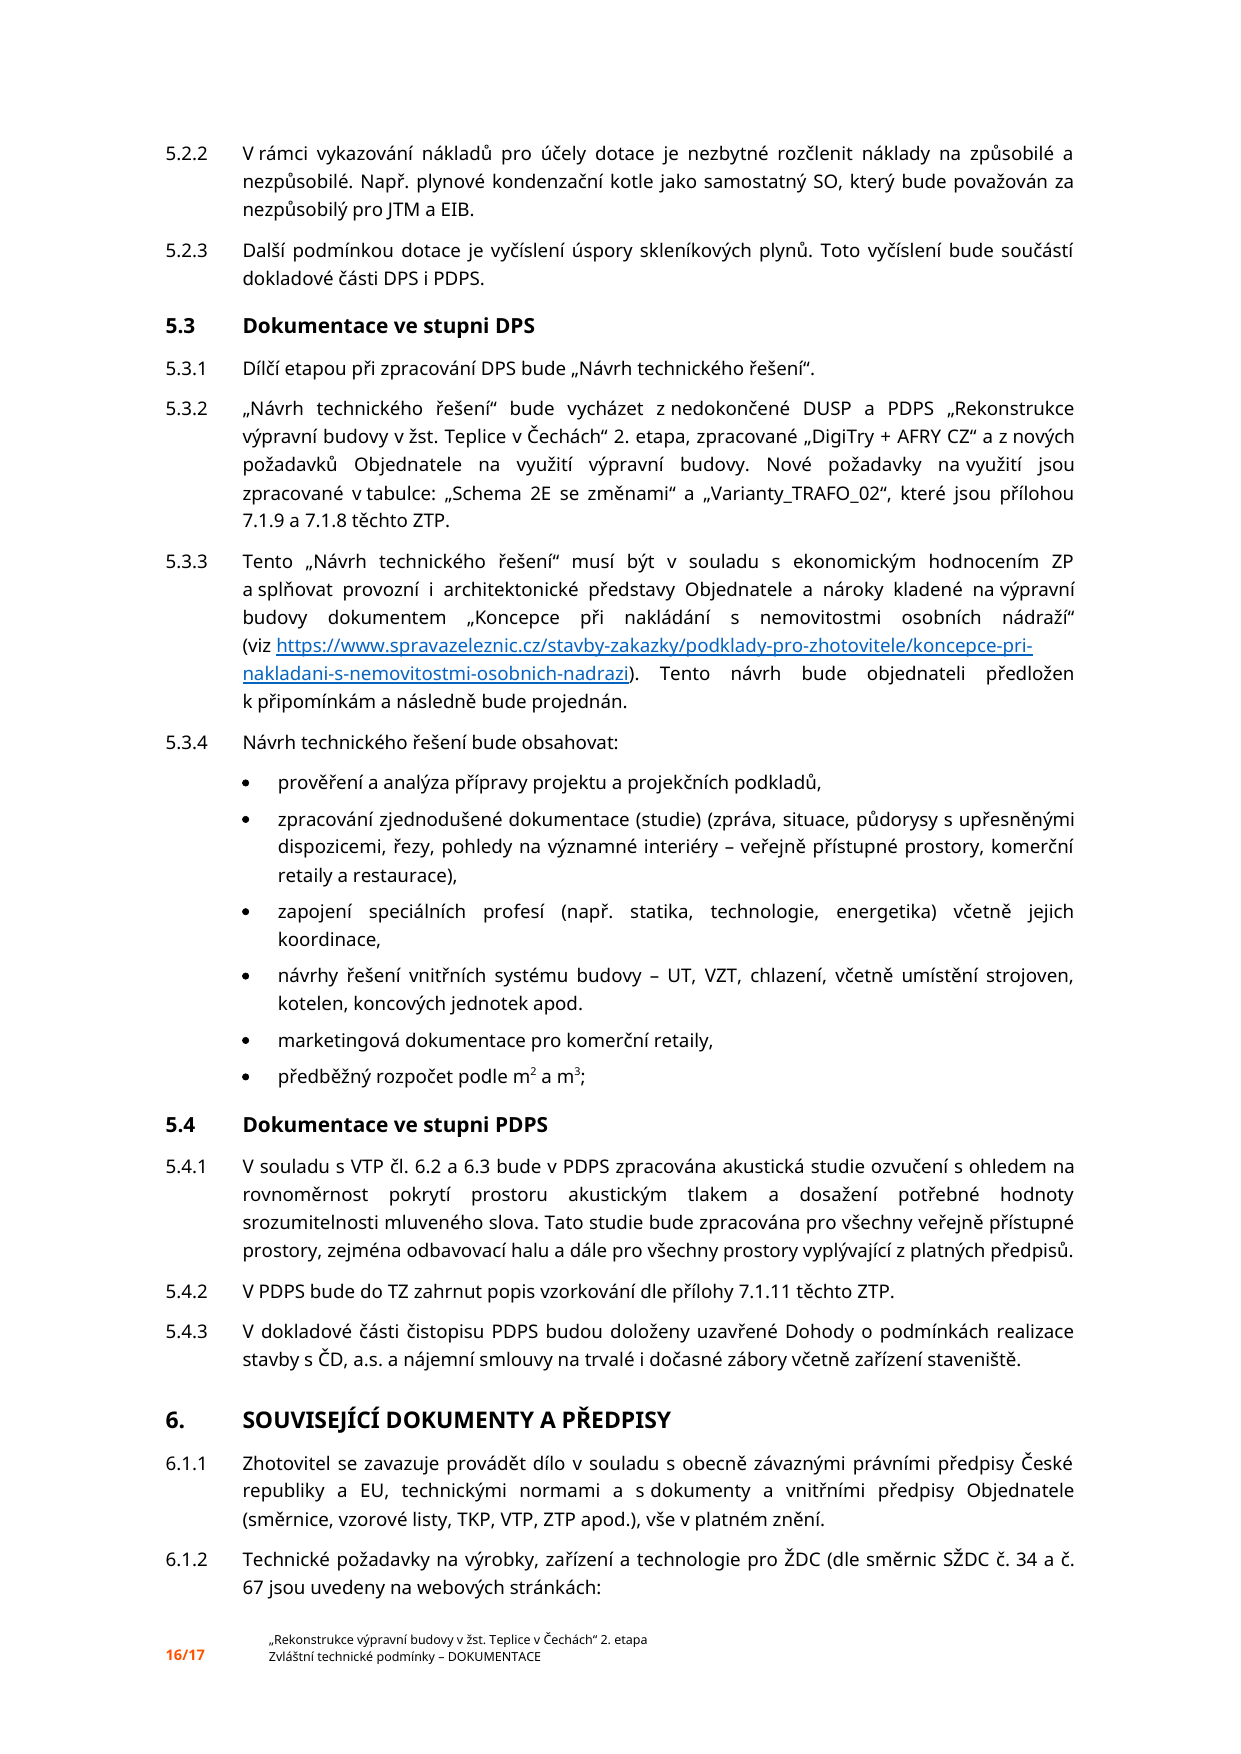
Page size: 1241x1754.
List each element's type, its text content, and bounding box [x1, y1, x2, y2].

text V rámci vykazování nákladů pro účely dotace je nezbytné rozčlenit náklady na způsobilé a nezpůsobilé. Např. plynové kondenzační kotle jako samostatný SO, který bude považován za nezpůsobilý pro JTM a EIB. [165, 140, 1075, 222]
text Dokumentace ve stupni DPS [165, 312, 1075, 340]
text zapojení speciálních profesí (např. statika, technologie, energetika) včetně jejich koordinace, [242, 898, 1075, 952]
text Zhotovitel se zavazuje provádět dílo v souladu s obecně závaznými právními předpisy České republiky a EU, technickými normami a s dokumenty a vnitřními předpisy Objednatele (směrnice, vzorové listy, TKP, VTP, ZTP apod.), vše v platném znění. [165, 1450, 1075, 1531]
text V PDPS bude do TZ zahrnut popis vzorkování dle přílohy 7.1.11 těchto ZTP. [165, 1278, 1075, 1304]
text Návrh technického řešení bude obsahovat: [165, 729, 1075, 754]
text zpracování zjednodušené dokumentace (studie) (zpráva, situace, půdorysy s upřesněnými dispozicemi, řezy, pohledy na významné interiéry – veřejně přístupné prostory, komerční retaily a restaurace), [242, 806, 1075, 887]
text marketingová dokumentace pro komerční retaily, [242, 1027, 1075, 1052]
text předběžný rozpočet podle m2 a m3; [242, 1063, 1075, 1089]
text Technické požadavky na výrobky, zařízení a technologie pro ŽDC (dle směrnic SŽDC č. 34 a č. 67 jsou uvedeny na webových stránkách: [165, 1546, 1075, 1600]
text V souladu s VTP čl. 6.2 a 6.3 bude v PDPS zpracována akustická studie ozvučení s ohledem na rovnoměrnost pokrytí prostoru akustickým tlakem a dosažení potřebné hodnoty srozumitelnosti mluveného slova. Tato studie bude zpracována pro všechny veřejně přístupné prostory, zejména odbavovací halu a dále pro všechny prostory vyplývající z platných předpisů. [165, 1154, 1075, 1263]
text Tento „Návrh technického řešení“ musí být v souladu s ekonomickým hodnocením ZP a splňovat provozní i architektonické představy Objednatele a nároky kladené na výpravní budovy dokumentem „Koncepce při nakládání s nemovitostmi osobních nádraží“ (viz https://www.spravazeleznic.cz/stavby-zakazky/podklady-pro-zhotovitele/koncepce-pri-nakladani-s-nemovitostmi-osobnich-nadrazi). Tento návrh bude objednateli předložen k připomínkám a následně bude projednán. [165, 548, 1075, 714]
text Další podmínkou dotace je vyčíslení úspory skleníkových plynů. Toto vyčíslení bude součástí dokladové části DPS i PDPS. [165, 237, 1075, 290]
text V dokladové části čistopisu PDPS budou doloženy uzavřené Dohody o podmínkách realizace stavby s ČD, a.s. a nájemní smlouvy na trvalé i dočasné zábory včetně zařízení staveniště. [165, 1319, 1075, 1372]
text SOUVISEJÍCÍ DOKUMENTY A PŘEDPISY [165, 1404, 1075, 1436]
text návrhy řešení vnitřních systému budovy – UT, VZT, chlazení, včetně umístění strojoven, kotelen, koncových jednotek apod. [242, 963, 1075, 1016]
text Dílčí etapou při zpracování DPS bude „Návrh technického řešení“. [165, 355, 1075, 381]
text „Návrh technického řešení“ bude vycházet z nedokončené DUSP a PDPS „Rekonstrukce výpravní budovy v žst. Teplice v Čechách“ 2. etapa, zpracované „DigiTry + AFRY CZ“ a z nových požadavků Objednatele na využití výpravní budovy. Nové požadavky na využití jsou zpracované v tabulce: „Schema 2E se změnami“ a „Varianty_TRAFO_02“, které jsou přílohou 7.1.9 a 7.1.8 těchto ZTP. [165, 396, 1075, 533]
text prověření a analýza přípravy projektu a projekčních podkladů, [242, 769, 1075, 795]
text Dokumentace ve stupni PDPS [165, 1110, 1075, 1138]
